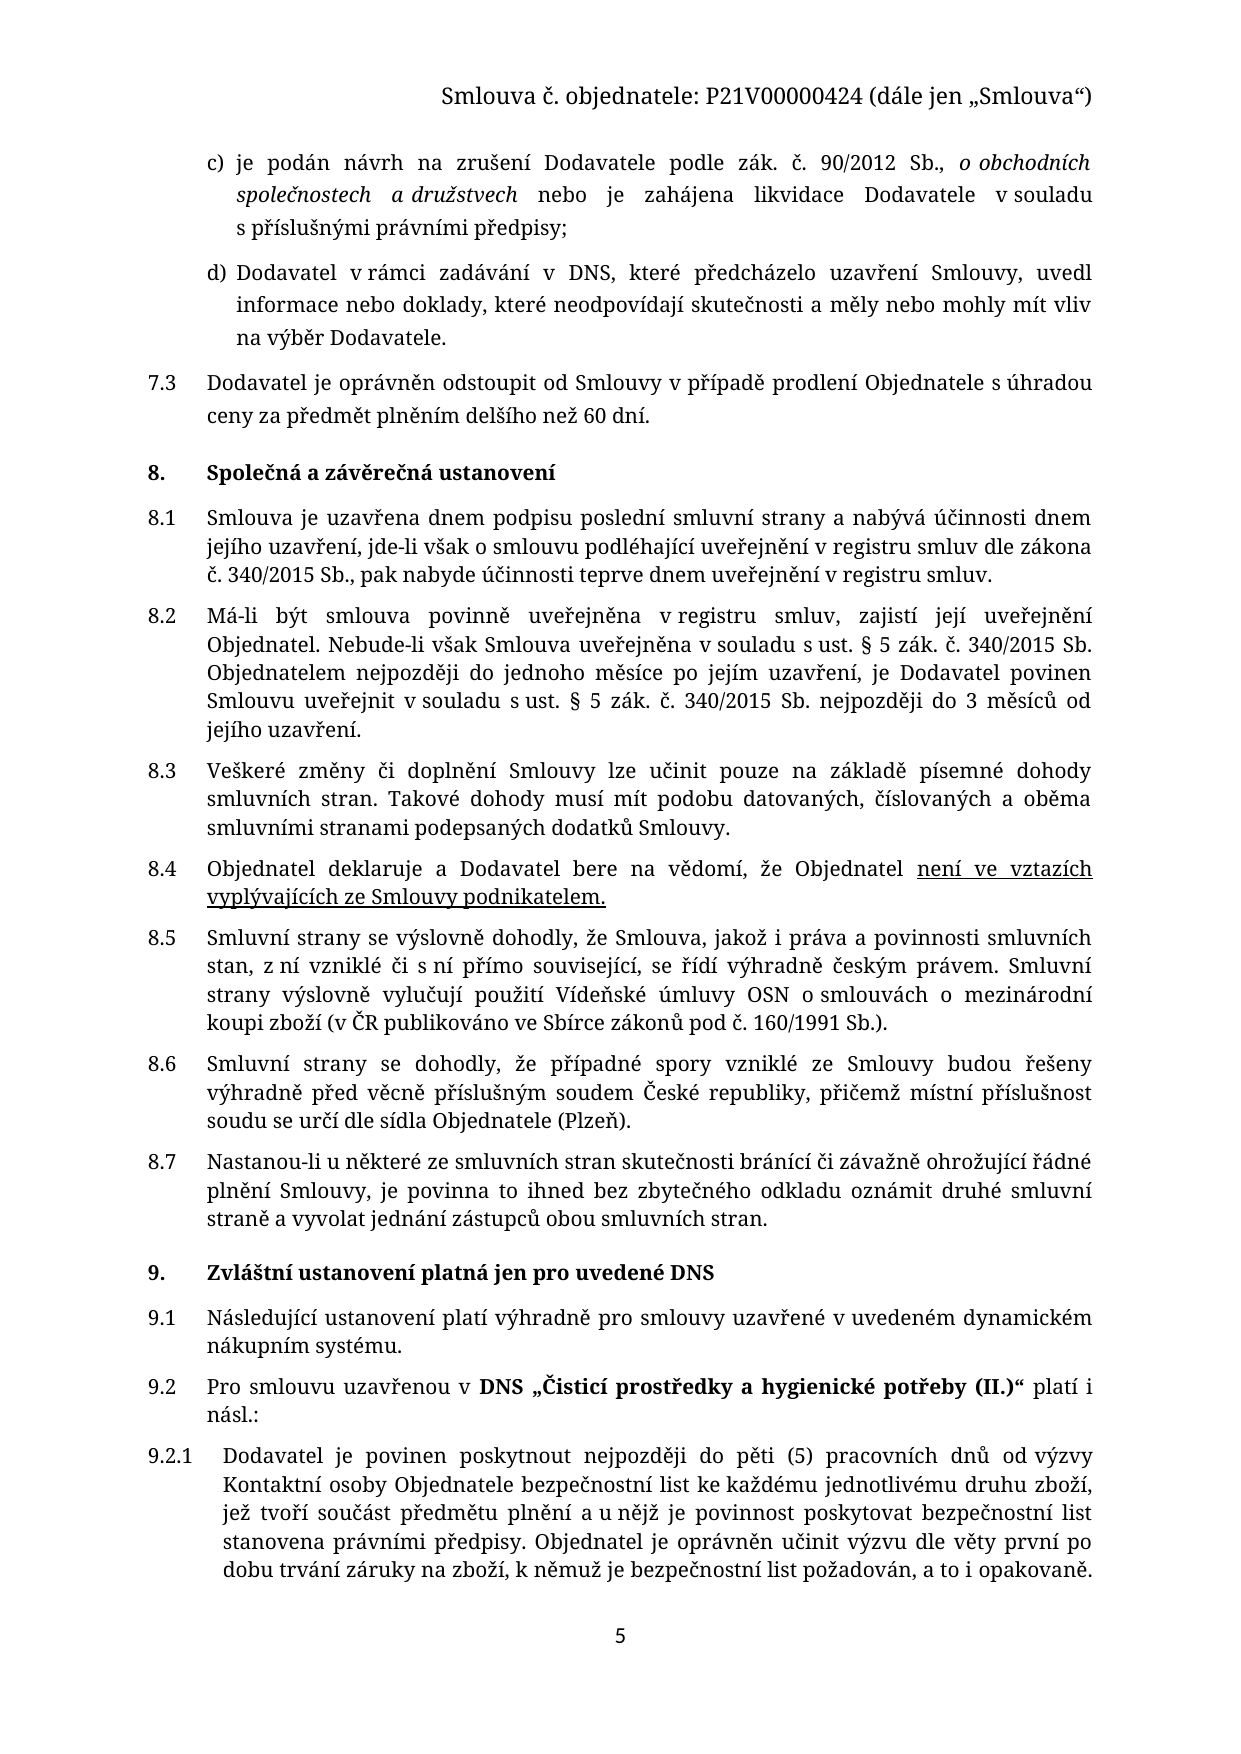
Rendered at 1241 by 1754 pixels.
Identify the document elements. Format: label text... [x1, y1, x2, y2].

list Veškeré změny či doplnění Smlouvy lze učinit pouze na základě písemné dohody smluvních stran. Takové dohody musí mít podobu datovaných, číslovaných a oběma smluvními stranami podepsaných dodatků Smlouvy. [148, 756, 1093, 841]
list Dodavatel v rámci zadávání v DNS, které předcházelo uzavření Smlouvy, uvedl informace nebo doklady, které neodpovídají skutečnosti a měly nebo mohly mít vliv na výběr Dodavatele. [207, 258, 1093, 352]
list je podán návrh na zrušení Dodavatele podle zák. č. 90/2012 Sb., o obchodních společnostech a družstvech nebo je zahájena likvidace Dodavatele v souladu s příslušnými právními předpisy; [207, 148, 1093, 241]
list Má-li být smlouva povinně uveřejněna v registru smluv, zajistí její uveřejnění Objednatel. Nebude-li však Smlouva uveřejněna v souladu s ust. § 5 zák. č. 340/2015 Sb. Objednatelem nejpozději do jednoho měsíce po jejím uzavření, je Dodavatel povinen Smlouvu uveřejnit v souladu s ust. § 5 zák. č. 340/2015 Sb. nejpozději do 3 měsíců od jejího uzavření. [148, 601, 1093, 743]
list Smluvní strany se dohodly, že případné spory vzniklé ze Smlouvy budou řešeny výhradně před věcně příslušným soudem České republiky, přičemž místní příslušnost soudu se určí dle sídla Objednatele (Plzeň). [148, 1049, 1093, 1135]
list Smluvní strany se výslovně dohodly, že Smlouva, jakož i práva a povinnosti smluvních stan, z ní vzniklé či s ní přímo související, se řídí výhradně českým právem. Smluvní strany výslovně vylučují použití Vídeňské úmluvy OSN o smlouvách o mezinárodní koupi zboží (v ČR publikováno ve Sbírce zákonů pod č. 160/1991 Sb.). [148, 923, 1093, 1037]
list Následující ustanovení platí výhradně pro smlouvy uzavřené v uvedeném dynamickém nákupním systému. [148, 1303, 1093, 1359]
list Nastanou-li u některé ze smluvních stran skutečnosti bránící či závažně ohrožující řádné plnění Smlouvy, je povinna to ihned bez zbytečného odkladu oznámit druhé smluvní straně a vyvolat jednání zástupců obou smluvních stran. [148, 1147, 1093, 1233]
list Společná a závěrečná ustanovení [148, 458, 1093, 487]
list Objednatel deklaruje a Dodavatel bere na vědomí, že Objednatel není ve vztazích vyplývajících ze Smlouvy podnikatelem. [148, 854, 1093, 911]
list Zvláštní ustanovení platná jen pro uvedené DNS [148, 1258, 1093, 1286]
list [148, 1441, 1093, 1584]
list Smlouva je uzavřena dnem podpisu poslední smluvní strany a nabývá účinnosti dnem jejího uzavření, jde-li však o smlouvu podléhající uveřejnění v registru smluv dle zákona č. 340/2015 Sb., pak nabyde účinnosti teprve dnem uveřejnění v registru smluv. [148, 503, 1093, 589]
list Dodavatel je oprávněn odstoupit od Smlouvy v případě prodlení Objednatele s úhradou ceny za předmět plněním delšího než 60 dní. [148, 368, 1093, 429]
list Pro smlouvu uzavřenou v DNS „Čisticí prostředky a hygienické potřeby (II.)“ platí i násl.: [148, 1372, 1093, 1429]
